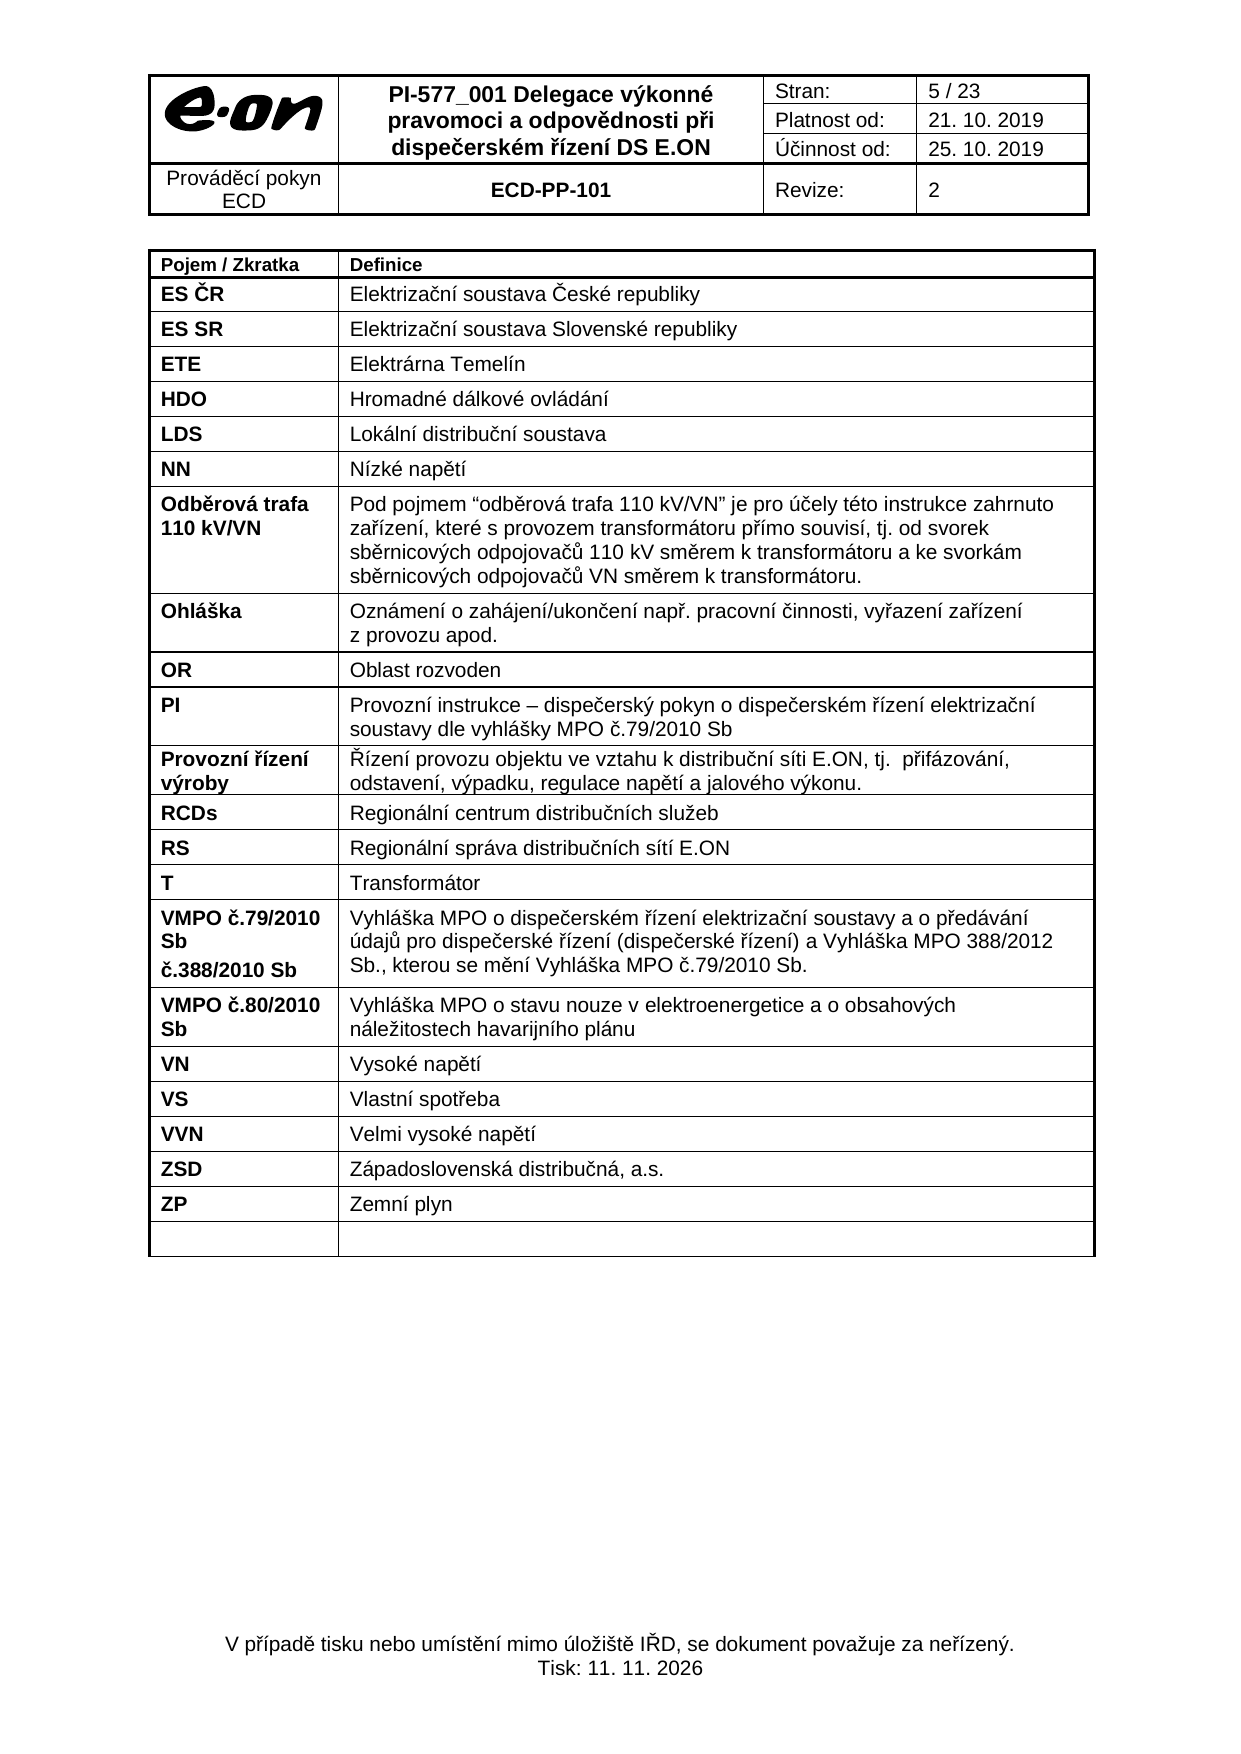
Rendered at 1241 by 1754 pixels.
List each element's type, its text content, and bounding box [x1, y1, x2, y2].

table_cell VS [151, 1082, 338, 1116]
table_cell Velmi vysoké napětí [339, 1117, 1093, 1151]
table_cell Vyhláška MPO o dispečerském řízení elektrizační soustavy a o předávání údajů pro dispečerské řízení (dispečerské řízení) a Vyhláška MPO 388/2012 Sb., kterou se mění Vyhláška MPO č.79/2010 Sb. [339, 900, 1093, 987]
table_cell Provozní instrukce – dispečerský pokyn o dispečerském řízení elektrizační soustavy dle vyhlášky MPO č.79/2010 Sb [339, 688, 1093, 745]
table_cell Odběrová trafa 110 kV/VN [151, 487, 338, 592]
table_cell Pod pojmem “odběrová trafa 110 kV/VN” je pro účely této instrukce zahrnuto zařízení, které s provozem transformátoru přímo souvisí, tj. od svorek sběrnicových odpojovačů 110 kV směrem k transformátoru a ke svorkám sběrnicových odpojovačů VN směrem k transformátoru. [339, 487, 1093, 592]
table_cell Nízké napětí [339, 452, 1093, 486]
table_header Definice [339, 252, 1093, 276]
table_cell LDS [151, 417, 338, 451]
table_cell HDO [151, 382, 338, 416]
table_cell Ohláška [151, 594, 338, 651]
table_cell T [151, 865, 338, 899]
table_cell Vysoké napětí [339, 1047, 1093, 1081]
table_cell VN [151, 1047, 338, 1081]
table_cell PI [151, 688, 338, 745]
table_cell Lokální distribuční soustava [339, 417, 1093, 451]
table_cell Hromadné dálkové ovládání [339, 382, 1093, 416]
table_cell Západoslovenská distribučná, a.s. [339, 1152, 1093, 1186]
table_cell OR [151, 653, 338, 686]
table_cell ZP [151, 1187, 338, 1221]
table_cell NN [151, 452, 338, 486]
table_cell [339, 1222, 1093, 1256]
table_cell VMPO č.80/2010 Sb [151, 988, 338, 1046]
table_cell VMPO č.79/2010 Sb č.388/2010 Sb [151, 900, 338, 987]
table_header Pojem / Zkratka [151, 252, 338, 276]
table_cell Elektrizační soustava Slovenské republiky [339, 312, 1093, 346]
table_cell ETE [151, 347, 338, 381]
table_cell ES SR [151, 312, 338, 346]
table_cell Oznámení o zahájení/ukončení např. pracovní činnosti, vyřazení zařízení z provozu apod. [339, 594, 1093, 651]
table_cell Zemní plyn [339, 1187, 1093, 1221]
table_cell VVN [151, 1117, 338, 1151]
table_cell [151, 1222, 338, 1256]
table_cell Řízení provozu objektu ve vztahu k distribuční síti E.ON, tj. přifázování, odstavení, výpadku, regulace napětí a jalového výkonu. [339, 746, 1093, 794]
table_cell ES ČR [151, 279, 338, 311]
table_cell RCDs [151, 795, 338, 829]
table_cell Vlastní spotřeba [339, 1082, 1093, 1116]
table_cell Elektrárna Temelín [339, 347, 1093, 381]
table_cell ZSD [151, 1152, 338, 1186]
table_cell Regionální správa distribučních sítí E.ON [339, 830, 1093, 864]
table_cell Transformátor [339, 865, 1093, 899]
table_cell RS [151, 830, 338, 864]
table_cell Vyhláška MPO o stavu nouze v elektroenergetice a o obsahových náležitostech havarijního plánu [339, 988, 1093, 1046]
table_cell Elektrizační soustava České republiky [339, 279, 1093, 311]
table_cell Oblast rozvoden [339, 653, 1093, 686]
table_cell Provozní řízení výroby [151, 746, 338, 794]
table_cell Regionální centrum distribučních služeb [339, 795, 1093, 829]
